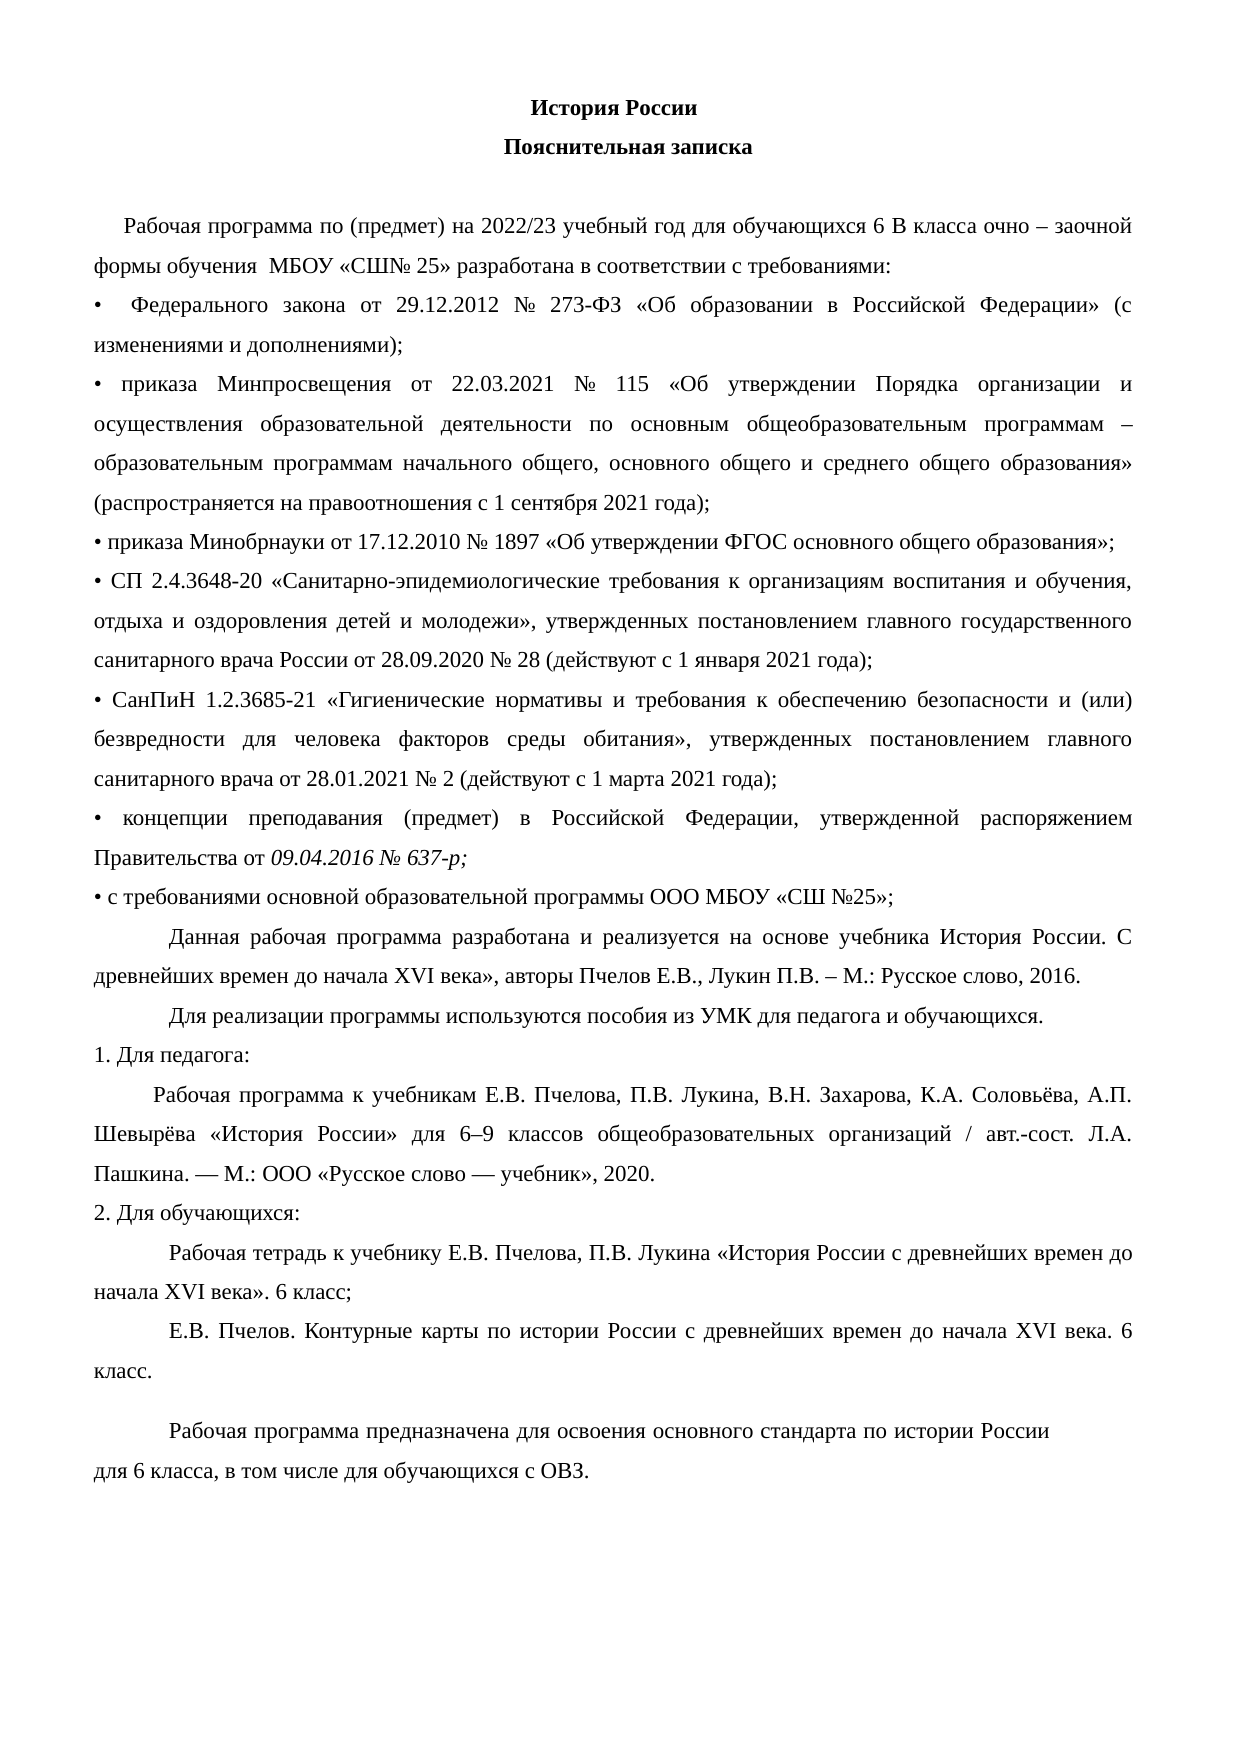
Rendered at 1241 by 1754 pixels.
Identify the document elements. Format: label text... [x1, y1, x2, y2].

text Данная рабочая программа разработана и реализуется на основе учебника История России. С древнейших времен до начала XVI века», авторы Пчелов Е.В., Лукин П.В. – М.: Русское слово, 2016. [94, 923, 1134, 989]
text Рабочая программа к учебникам Е.В. Пчелова, П.В. Лукина, В.Н. Захарова, К.А. Соловьёва, А.П. Шевырёва «История России» для 6–9 классов общеобразовательных организаций / авт.-сост. Л.А. Пашкина. — М.: ООО «Русское слово — учебник», 2020. [94, 1081, 1134, 1186]
text 2. Для обучающихся: [94, 1199, 1134, 1226]
text • с требованиями основной образовательной программы ООО МБОУ «СШ №25»; [94, 883, 1134, 910]
text • СанПиН 1.2.3685-21 «Гигиенические нормативы и требования к обеспечению безопасности и (или) безвредности для человека факторов среды обитания», утвержденных постановлением главного санитарного врача от 28.01.2021 № 2 (действуют с 1 марта 2021 года); [94, 686, 1134, 791]
text • концепции преподавания (предмет) в Российской Федерации, утвержденной распоряжением Правительства от 09.04.2016 № 637-р; [94, 804, 1134, 870]
text Рабочая программа по (предмет) на 2022/23 учебный год для обучающихся 6 В класса очно – заочной формы обучения МБОУ «СШ№ 25» разработана в соответствии с требованиями: [94, 212, 1134, 278]
text Для реализации программы используются пособия из УМК для педагога и обучающихся. [94, 1002, 1134, 1028]
text Рабочая тетрадь к учебнику Е.В. Пчелова, П.В. Лукина «История России с древнейших времен до начала XVI века». 6 класс; [94, 1239, 1134, 1304]
text Пояснительная записка [94, 133, 1134, 159]
text Рабочая программа предназначена для освоения основного стандарта по истории России для 6 класса, в том числе для обучающихся с ОВЗ. [94, 1417, 1051, 1483]
text • приказа Минобрнауки от 17.12.2010 № 1897 «Об утверждении ФГОС основного общего образования»; [94, 528, 1134, 554]
text Е.В. Пчелов. Контурные карты по истории России с древнейших времен до начала XVI века. 6 класс. [94, 1318, 1134, 1383]
text • приказа Минпросвещения от 22.03.2021 № 115 «Об утверждении Порядка организации и осуществления образовательной деятельности по основным общеобразовательным программам – образовательным программам начального общего, основного общего и среднего общего образования» (распространяется на правоотношения с 1 сентября 2021 года); [94, 370, 1134, 515]
text • Федерального закона от 29.12.2012 № 273-ФЗ «Об образовании в Российской Федерации» (с изменениями и дополнениями); [94, 291, 1134, 357]
text История России [94, 94, 1134, 120]
text • СП 2.4.3648-20 «Санитарно-эпидемиологические требования к организациям воспитания и обучения, отдыха и оздоровления детей и молодежи», утвержденных постановлением главного государственного санитарного врача России от 28.09.2020 № 28 (действуют с 1 января 2021 года); [94, 567, 1134, 673]
text 1. Для педагога: [94, 1041, 1134, 1068]
